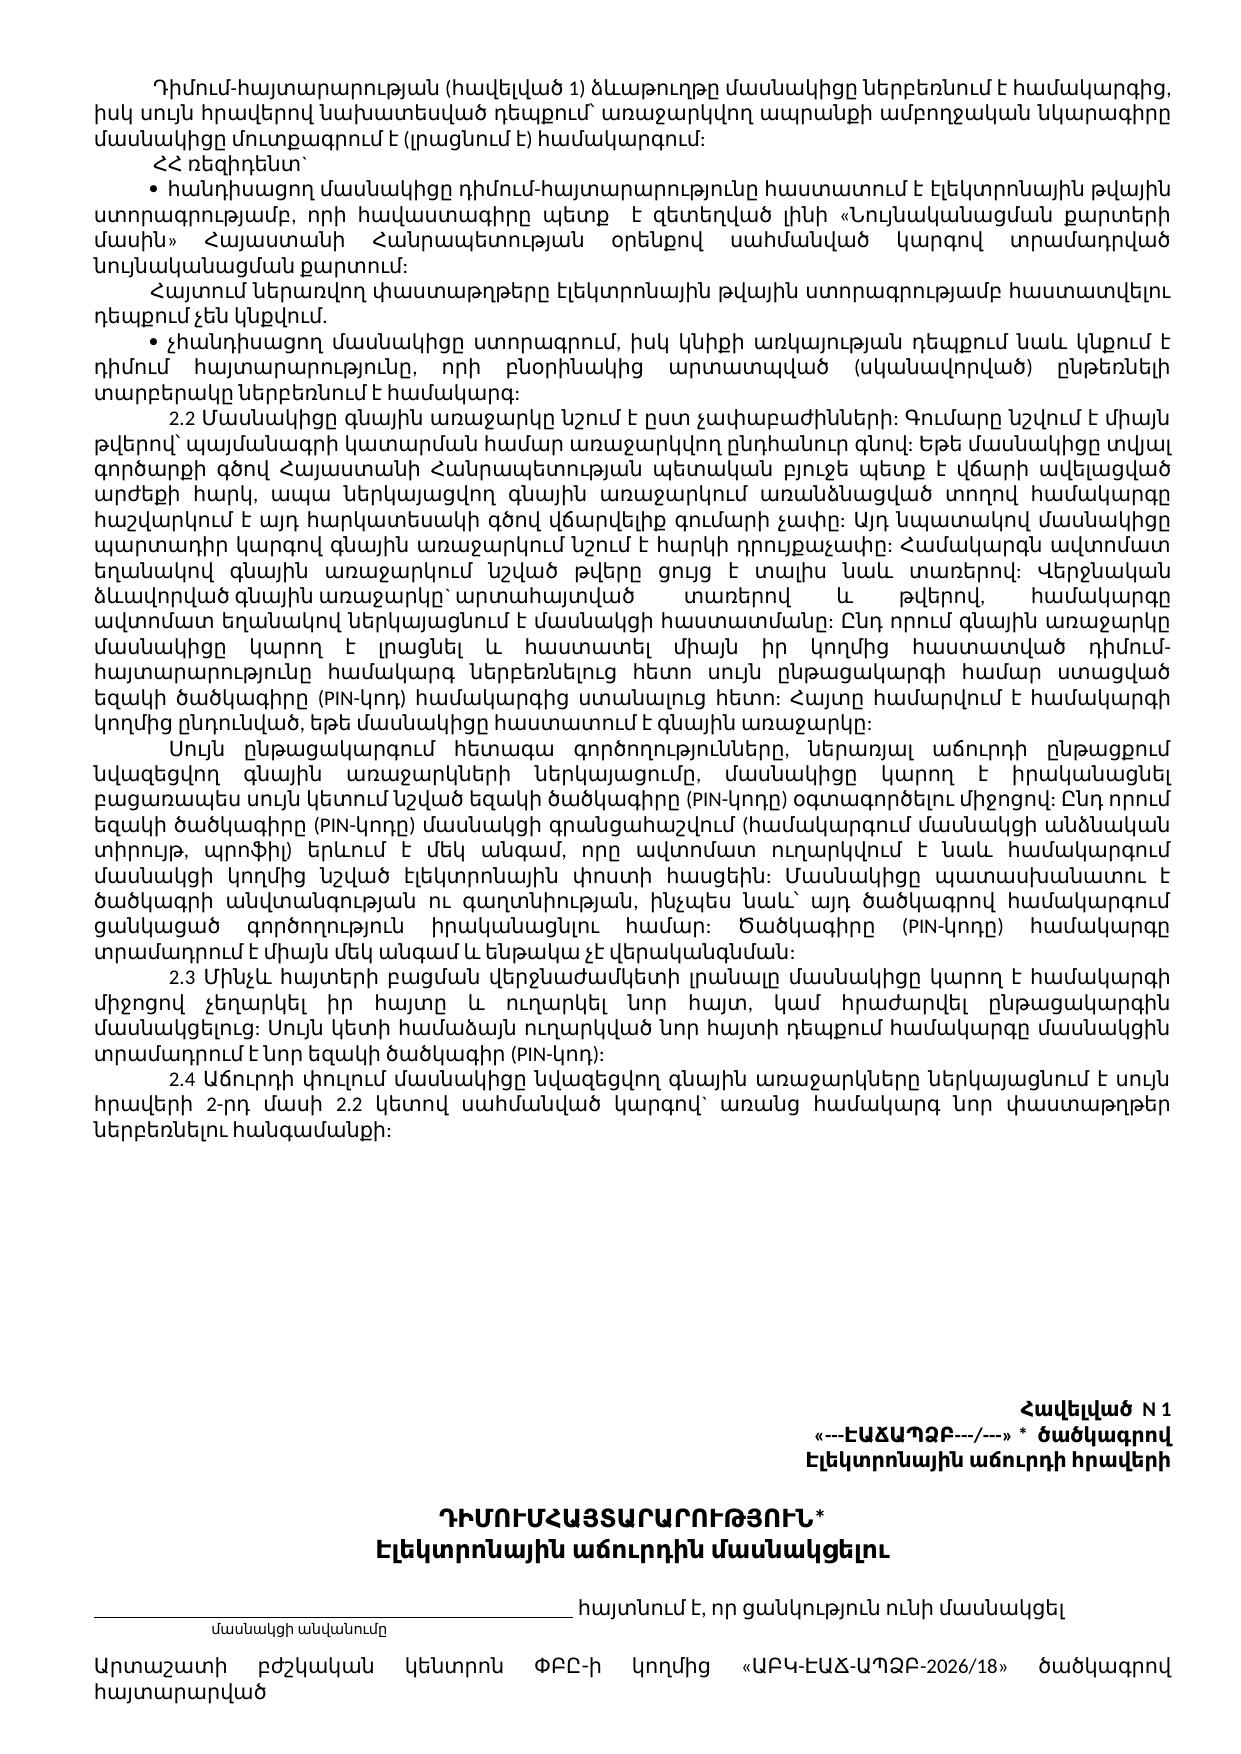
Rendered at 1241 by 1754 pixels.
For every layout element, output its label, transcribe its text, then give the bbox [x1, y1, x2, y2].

text ՀՀ ռեզիդենտ` [94, 151, 1171, 177]
text 2.3 Մինչև հայտերի բացման վերջնաժամկետի լրանալը մասնակիցը կարող է համակարգի միջոցով չեղարկել իր հայտը և ուղարկել նոր հայտ, կամ հրաժարվել ընթացակարգին մասնակցելուց: Սույն կետի համաձայն ուղարկված նոր հայտի դեպքում համակարգը մասնակցին տրամադրում է նոր եզակի ծածկագիր (PIN-կոդ): [94, 964, 1171, 1066]
text Սույն ընթացակարգում հետագա գործողությունները, ներառյալ աճուրդի ընթացքում նվազեցվող գնային առաջարկների ներկայացումը, մասնակիցը կարող է իրականացնել բացառապես սույն կետում նշված եզակի ծածկագիրը (PIN-կոդը) օգտագործելու միջոցով: Ընդ որում եզակի ծածկագիրը (PIN-կոդը) մասնակցի գրանցահաշվում (համակարգում մասնակցի անձնական տիրույթ, պրոֆիլ) երևում է մեկ անգամ, որը ավտոմատ ուղարկվում է նաև համակարգում մասնակցի կողմից նշված էլեկտրոնային փոստի հասցեին: Մասնակիցը պատասխանատու է ծածկագրի անվտանգության ու գաղտնիության, ինչպես նաև՝ այդ ծածկագրով համակարգում ցանկացած գործողություն իրականացնլու համար: Ծածկագիրը (PIN-կոդը) համակարգը տրամադրում է միայն մեկ անգամ և ենթակա չէ վերականգնման: [94, 736, 1171, 964]
text մասնակցի անվանումը [94, 1620, 1171, 1651]
text 2.4 Աճուրդի փուլում մասնակիցը նվազեցվող գնային առաջարկները ներկայացնում է սույն հրավերի 2-րդ մասի 2.2 կետով սահմանված կարգով` առանց համակարգ նոր փաստաթղթեր ներբեռնելու հանգամանքի: [94, 1066, 1171, 1142]
subtitle Էլեկտրոնային աճուրդին մասնակցելու [94, 1534, 1171, 1564]
text Դիմում-հայտարարության (հավելված 1) ձևաթուղթը մասնակիցը ներբեռնում է համակարգից, իսկ սույն հրավերով նախատեսված դեպքում՝ առաջարկվող ապրանքի ամբողջական նկարագիրը մասնակիցը մուտքագրում է (լրացնում է) համակարգում: [94, 75, 1171, 151]
text 2.2 Մասնակիցը գնային առաջարկը նշում է ըստ չափաբաժինների: Գումարը նշվում է միայն թվերով՝ պայմանագրի կատարման համար առաջարկվող ընդհանուր գնով: Եթե մասնակիցը տվյալ գործարքի գծով Հայաստանի Հանրապետության պետական բյուջե պետք է վճարի ավելացված արժեքի հարկ, ապա ներկայացվող գնային առաջարկում առանձնացված տողով համակարգը հաշվարկում է այդ հարկատեսակի գծով վճարվելիք գումարի չափը: Այդ նպատակով մասնակիցը պարտադիր կարգով գնային առաջարկում նշում է հարկի դրույքաչափը: Համակարգն ավտոմատ եղանակով գնային առաջարկում նշված թվերը ցույց է տալիս նաև տառերով: Վերջնական ձևավորված գնային առաջարկը` արտահայտված տառերով և թվերով, համակարգը ավտոմատ եղանակով ներկայացնում է մասնակցի հաստատմանը: Ընդ որում գնային առաջարկը մասնակիցը կարող է լրացնել և հաստատել միայն իր կողմից հաստատված դիմում-հայտարարությունը համակարգ ներբեռնելուց հետո սույն ընթացակարգի համար ստացված եզակի ծածկագիրը (PIN-կոդ) համակարգից ստանալուց հետո: Հայտը համարվում է համակարգի կողմից ընդունված, եթե մասնակիցը հաստատում է գնային առաջարկը: [94, 405, 1171, 736]
text Արտաշատի բժշկական կենտրոն ՓԲԸ -ի կողմից «ԱԲԿ-ԷԱՃ-ԱՊՁԲ-2026/18» ծածկագրով հայտարարված [94, 1651, 1171, 1704]
list հանդիսացող մասնակիցը դիմում-հայտարարությունը հաստատում է էլեկտրոնային թվային ստորագրությամբ, որի հավաստագիրը պետք է զետեղված լինի «Նույնականացման քարտերի մասին» Հայաստանի Հանրապետության օրենքով սահմանված կարգով տրամադրված նույնականացման քարտում: [94, 177, 1171, 278]
text Հավելված N 1 [94, 1397, 1171, 1422]
text հայտնում է, որ ցանկություն ունի մասնակցել [94, 1595, 1171, 1620]
list չհանդիսացող մասնակիցը ստորագրում, իսկ կնիքի առկայության դեպքում նաև կնքում է դիմում հայտարարությունը, որի բնօրինակից արտատպված (սկանավորված) ընթեռնելի տարբերակը ներբեռնում է համակարգ: [94, 329, 1171, 405]
text Էլեկտրոնային աճուրդի հրավերի [94, 1447, 1171, 1473]
text Հայտում ներառվող փաստաթղթերը էլեկտրոնային թվային ստորագրությամբ հաստատվելու դեպքում չեն կնքվում. [94, 278, 1171, 329]
text «---ԷԱՃԱՊՁԲ---/---» * ծածկագրով [94, 1422, 1171, 1447]
text ԴԻՄՈՒՄՀԱՅՏԱՐԱՐՈՒԹՅՈՒՆ* [94, 1503, 1171, 1534]
